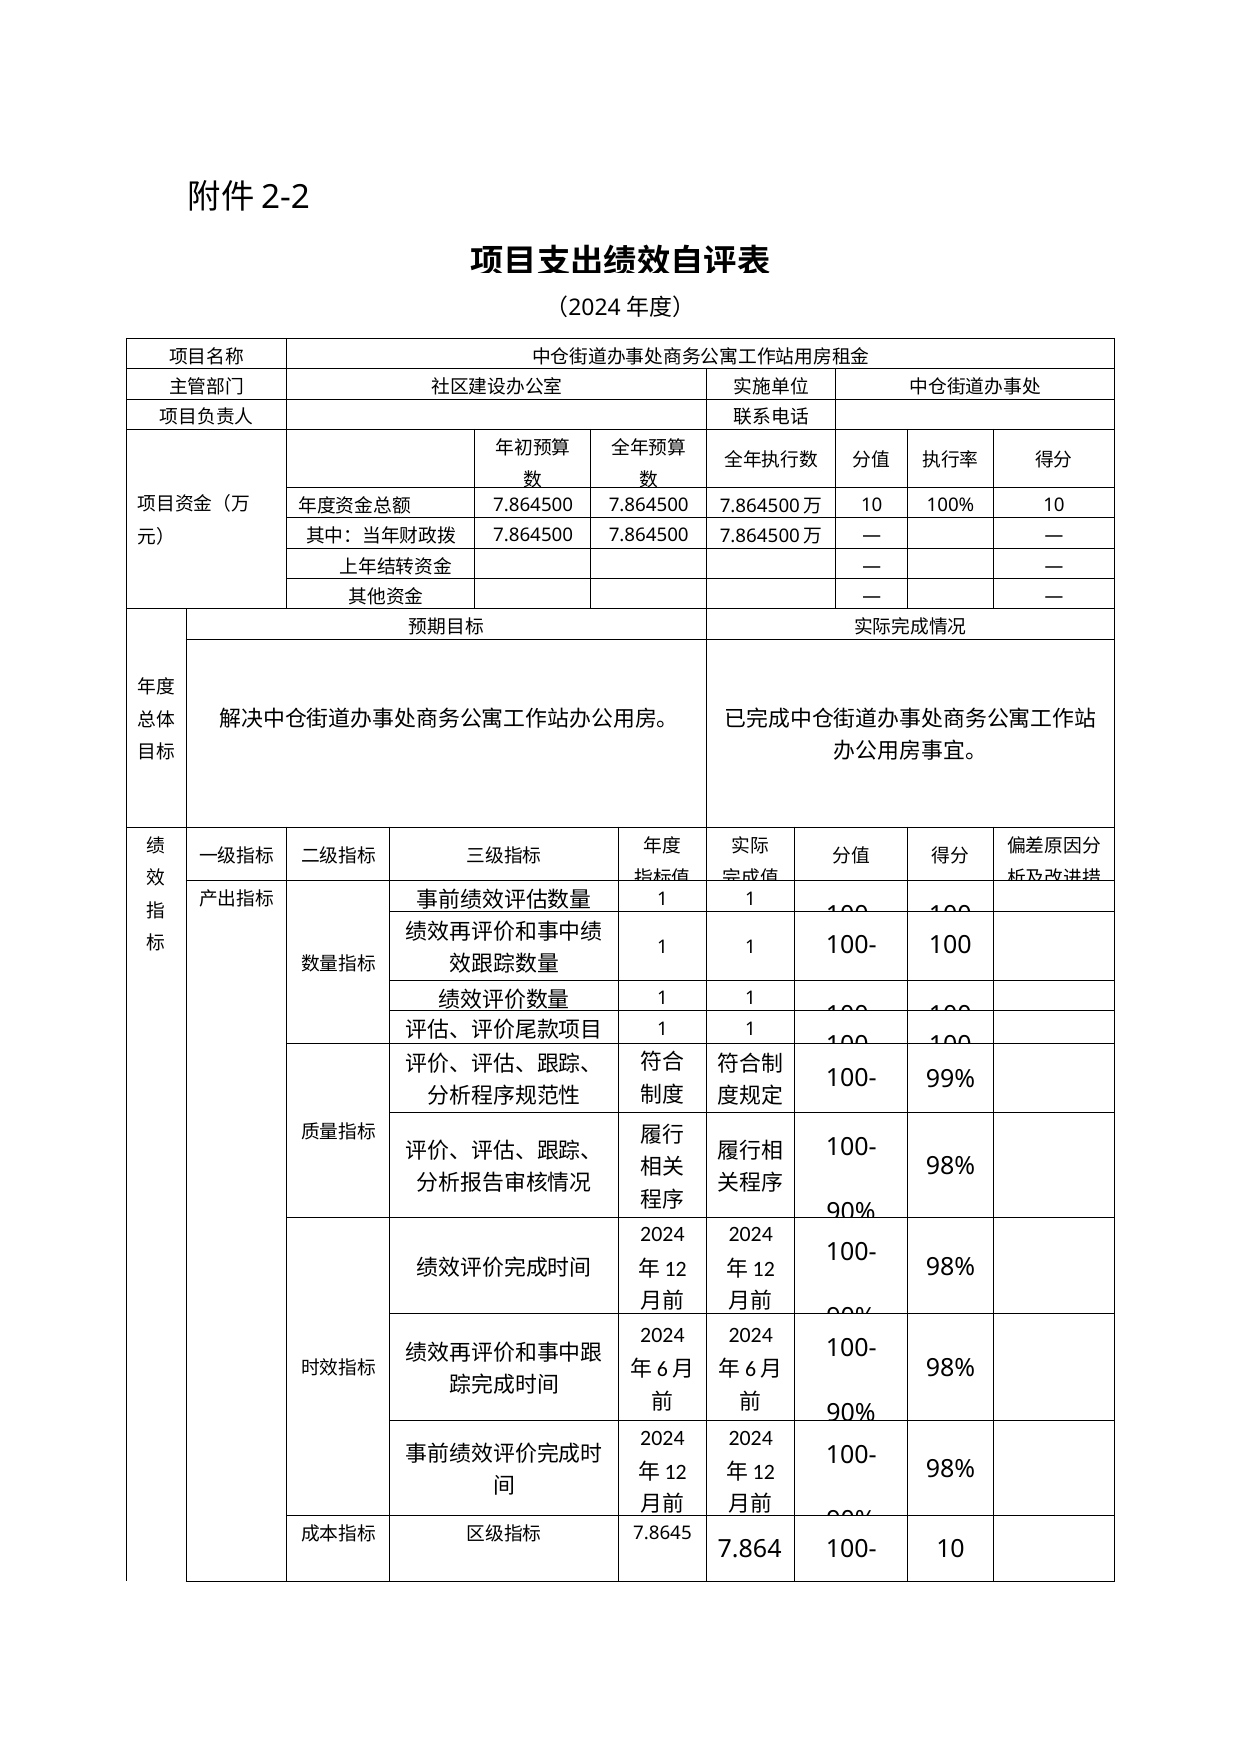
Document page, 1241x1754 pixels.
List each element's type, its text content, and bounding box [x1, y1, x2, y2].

table_cell 履行相关程序 [707, 1113, 794, 1217]
table_cell 1 [619, 981, 706, 1010]
table_cell 100-90% [795, 1218, 907, 1313]
table_cell — [994, 579, 1114, 608]
table_cell 年度总体目标 [127, 609, 186, 827]
table_cell 全年预算数 [591, 430, 706, 487]
table_cell [994, 1113, 1114, 1217]
table_cell 1 [619, 912, 706, 980]
table_cell 98% [908, 1314, 993, 1420]
table_cell 符合制度规定 [619, 1044, 706, 1112]
table_cell 年初预算数 [475, 430, 590, 487]
table_cell 100-90% [795, 1421, 907, 1514]
table_cell 100% [908, 1516, 993, 1581]
table_cell 质量指标 [287, 1044, 389, 1217]
table_cell 全年执行数 [707, 430, 835, 487]
table_cell 100-90% [795, 1516, 907, 1581]
table_cell 分值 [795, 828, 907, 880]
table_cell 7.864500万元 [475, 488, 590, 517]
table_cell [994, 881, 1114, 911]
table_cell 绩 效 指 标 [127, 828, 186, 1581]
table_cell 年度 指标值 [619, 828, 706, 880]
table_cell [591, 579, 706, 608]
table_cell 7.864500万元 [475, 518, 590, 548]
table_cell 社区建设办公室 [287, 369, 706, 398]
table_cell — [836, 579, 907, 608]
table_cell 产出指标 [187, 881, 286, 1581]
table_cell 预期目标 [187, 609, 706, 638]
table_cell 7.864500万元 [707, 518, 835, 548]
table_cell 98% [908, 1113, 993, 1217]
table_cell 1 [619, 1011, 706, 1043]
table_cell 10 [994, 488, 1114, 517]
table_cell 实际 完成值 [707, 828, 794, 880]
table_cell 1 [707, 1011, 794, 1043]
table_cell 中仓街道办事处商务公寓工作站用房租金 [287, 339, 1114, 368]
table_cell — [836, 549, 907, 578]
table_cell 2024年6月前 [619, 1314, 706, 1420]
table_cell 绩效评价完成时间 [390, 1218, 618, 1313]
table_cell 一级指标 [187, 828, 286, 880]
table_cell [707, 549, 835, 578]
table_cell [994, 912, 1114, 980]
table_header 项目支出绩效自评表 [126, 227, 1114, 273]
table_cell [994, 981, 1114, 1010]
table_cell [994, 1044, 1114, 1112]
table_cell 2024年12月前 [619, 1218, 706, 1313]
table_cell 绩效再评价和事中绩效跟踪数量 [390, 912, 618, 980]
table_cell 7.864500万元 [591, 488, 706, 517]
table_cell 98% [908, 1218, 993, 1313]
table_cell [591, 549, 706, 578]
table_cell 执行率 [908, 430, 993, 487]
table_cell [908, 518, 993, 548]
table_cell [994, 1011, 1114, 1043]
table_cell 履行相关程序 [619, 1113, 706, 1217]
table_cell 二级指标 [287, 828, 389, 880]
table_cell 100-90% [795, 881, 907, 911]
table_cell 三级指标 [390, 828, 618, 880]
table_cell 年度资金总额 [287, 488, 474, 517]
table_cell 偏差原因分析及改进措施 [994, 828, 1114, 880]
table_cell 项目负责人 [127, 400, 286, 429]
table_cell [908, 549, 993, 578]
table_cell 中仓街道办事处 [836, 369, 1114, 398]
table_cell 联系电话 [707, 400, 835, 429]
table_cell 区级指标 [390, 1516, 618, 1581]
table_cell （2024 年度） [126, 273, 1114, 338]
table_cell [287, 400, 706, 429]
table_cell 其他资金 [287, 579, 474, 608]
table_cell 100-90% [795, 1314, 907, 1420]
table_cell [836, 400, 1114, 429]
table_cell 评估、评价尾款项目 [390, 1011, 618, 1043]
table_cell 项目名称 [127, 339, 286, 368]
table_cell 时效指标 [287, 1218, 389, 1514]
table_cell [908, 579, 993, 608]
table_cell 98% [908, 1421, 993, 1514]
table_cell 2024年6月前 [707, 1314, 794, 1420]
table_cell [475, 549, 590, 578]
table_cell 1 [707, 981, 794, 1010]
table_cell 100% [908, 981, 993, 1010]
table_cell 绩效评价数量 [390, 981, 618, 1010]
table_cell 分值 [836, 430, 907, 487]
table_cell 数量指标 [287, 881, 389, 1043]
table_cell 1 [619, 881, 706, 911]
table_cell 事前绩效评价完成时间 [390, 1421, 618, 1514]
table_cell 项目资金（万元） [127, 430, 286, 608]
table_cell 成本指标 [287, 1516, 389, 1581]
table_cell 评价、评估、跟踪、分析程序规范性 [390, 1044, 618, 1112]
table_cell 100% [908, 1011, 993, 1043]
table_cell 主管部门 [127, 369, 286, 398]
table_cell 得分 [994, 430, 1114, 487]
table_cell 7.8645 [707, 1516, 794, 1581]
table_cell 上年结转资金 [287, 549, 474, 578]
table_cell 实施单位 [707, 369, 835, 398]
table_cell 100-90% [795, 1011, 907, 1043]
table_cell [707, 579, 835, 608]
table_cell [994, 1421, 1114, 1514]
table_cell 100% [908, 881, 993, 911]
table_cell 得分 [908, 828, 993, 880]
table_cell 100-90% [795, 1113, 907, 1217]
table_cell 2024年12月前 [707, 1421, 794, 1514]
table_cell 7.864500万元 [707, 488, 835, 517]
table_cell 实际完成情况 [707, 609, 1114, 638]
table_cell 符合制度规定 [707, 1044, 794, 1112]
table_cell 1 [707, 912, 794, 980]
table_cell 1 [707, 881, 794, 911]
table_cell [475, 579, 590, 608]
table_cell — [994, 518, 1114, 548]
table_cell 100% [908, 912, 993, 980]
table_cell 绩效再评价和事中跟踪完成时间 [390, 1314, 618, 1420]
table_cell — [836, 518, 907, 548]
table_cell 2024年12月前 [619, 1421, 706, 1514]
text 附件2-2 [187, 162, 1053, 227]
table_cell 7.864500万元 [591, 518, 706, 548]
table_cell [994, 1218, 1114, 1313]
table_cell [994, 1314, 1114, 1420]
table_cell 100-90% [795, 912, 907, 980]
table_cell — [994, 549, 1114, 578]
table_cell 已完成中仓街道办事处商务公寓工作站办公用房事宜。 [707, 640, 1114, 827]
table_cell 评价、评估、跟踪、分析报告审核情况 [390, 1113, 618, 1217]
table_cell 100-90% [795, 1044, 907, 1112]
table_cell 10 [836, 488, 907, 517]
table_cell 2024年12月前 [707, 1218, 794, 1313]
table_cell 解决中仓街道办事处商务公寓工作站办公用房。 [187, 640, 706, 827]
table_cell 99% [908, 1044, 993, 1112]
table_cell 7.8645 [619, 1516, 706, 1581]
table_cell 100-90% [795, 981, 907, 1010]
table_cell [994, 1516, 1114, 1581]
table_cell [287, 430, 474, 487]
table_cell 100% [908, 488, 993, 517]
table_cell 事前绩效评估数量 [390, 881, 618, 911]
table_cell 其中：当年财政拨款 [287, 518, 474, 548]
